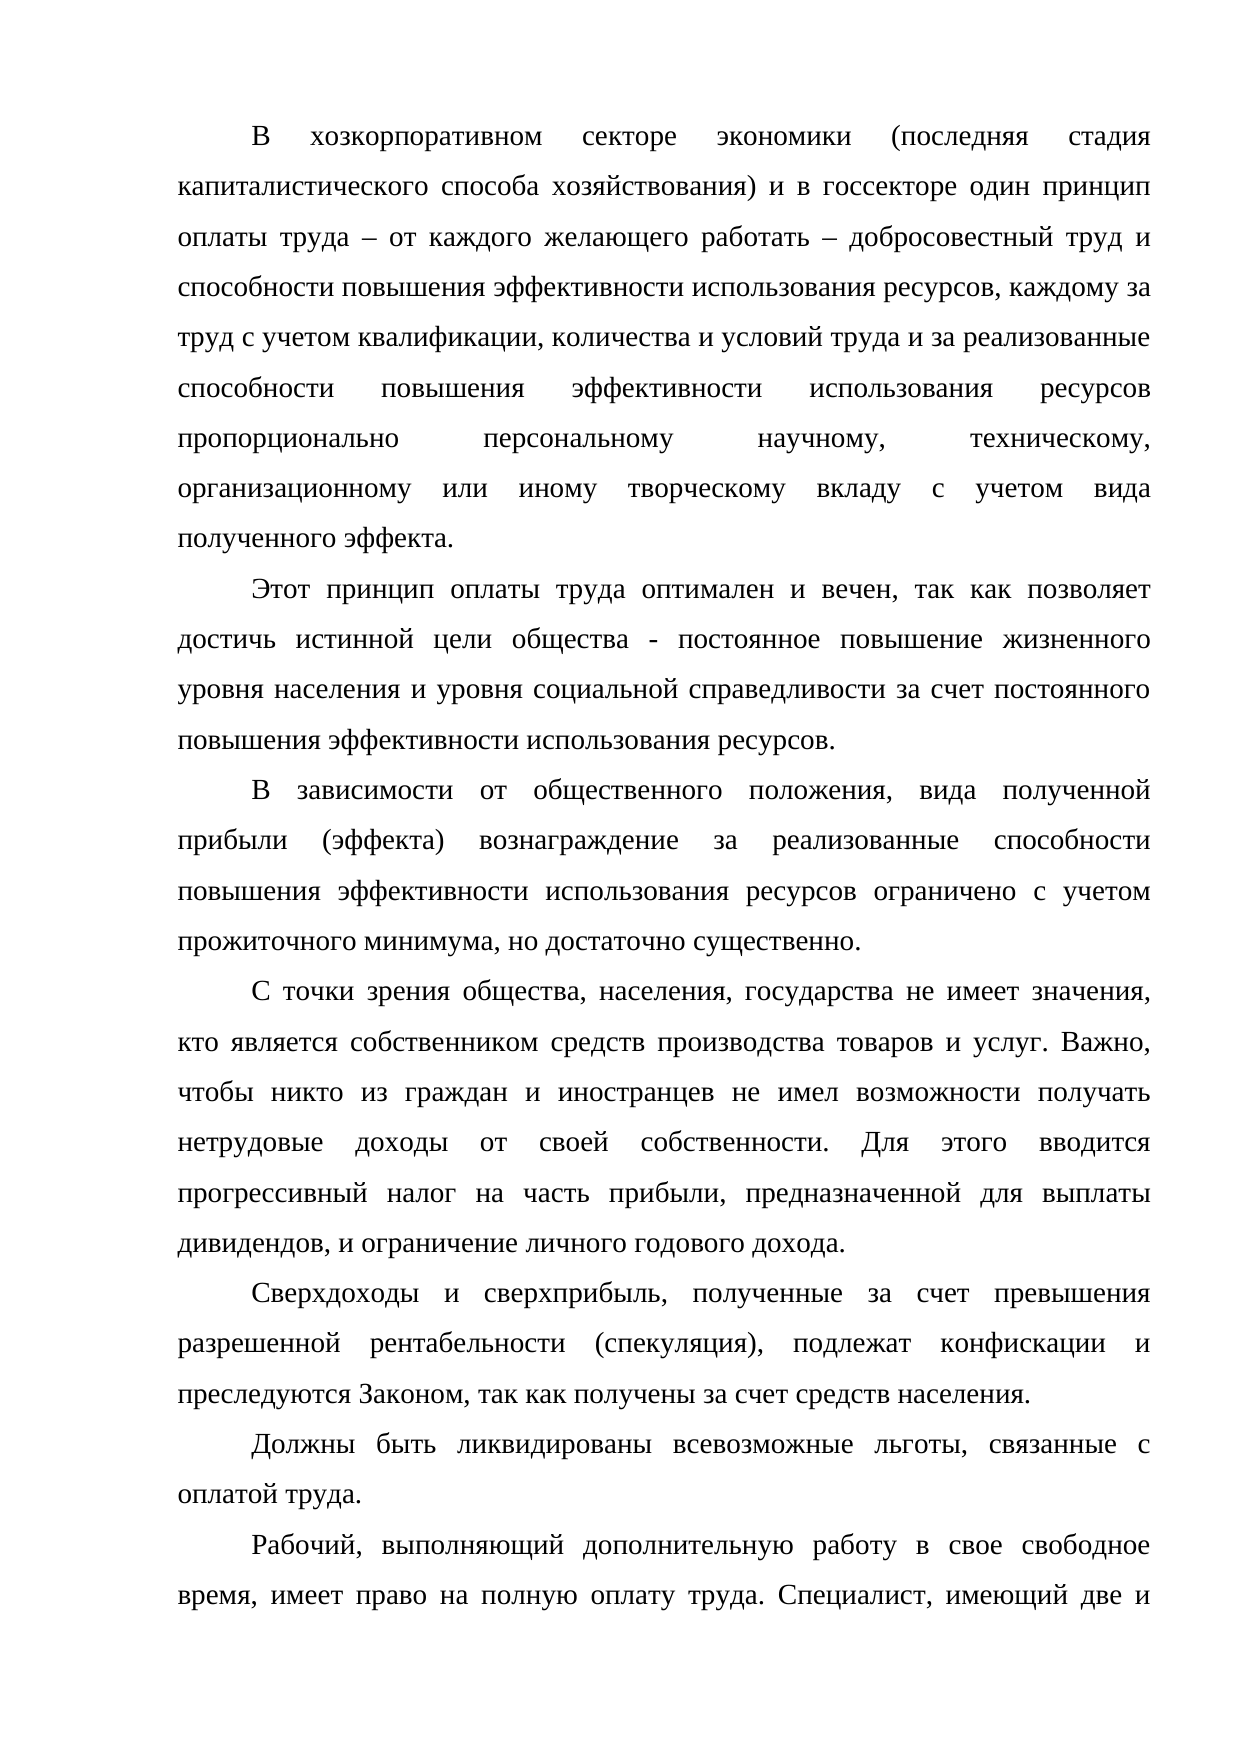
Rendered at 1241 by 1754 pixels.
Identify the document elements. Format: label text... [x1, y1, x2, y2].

text В хозкорпоративном секторе экономики (последняя стадия капиталистического способа хозяйствования) и в госсекторе один принцип оплаты труда – от каждого желающего работать – добросовестный труд и способности повышения эффективности использования ресурсов, каждому за труд с учетом квалификации, количества и условий труда и за реализованные способности повышения эффективности использования ресурсов пропорционально персональному научному, техническому, организационному или иному творческому вкладу с учетом вида полученного эффекта. [177, 118, 1152, 554]
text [177, 1527, 1152, 1611]
text Этот принцип оплаты труда оптимален и вечен, так как позволяет достичь истинной цели общества - постоянное повышение жизненного уровня населения и уровня социальной справедливости за счет постоянного повышения эффективности использования ресурсов. [177, 571, 1152, 755]
text Должны быть ликвидированы всевозможные льготы, связанные с оплатой труда. [177, 1426, 1152, 1510]
text Сверхдоходы и сверхприбыль, полученные за счет превышения разрешенной рентабельности (спекуляция), подлежат конфискации и преследуются Законом, так как получены за счет средств населения. [177, 1275, 1152, 1409]
text В зависимости от общественного положения, вида полученной прибыли (эффекта) вознаграждение за реализованные способности повышения эффективности использования ресурсов ограничено с учетом прожиточного минимума, но достаточно существенно. [177, 772, 1152, 957]
text С точки зрения общества, населения, государства не имеет значения, кто является собственником средств производства товаров и услуг. Важно, чтобы никто из граждан и иностранцев не имел возможности получать нетрудовые доходы от своей собственности. Для этого вводится прогрессивный налог на часть прибыли, предназначенной для выплаты дивидендов, и ограничение личного годового дохода. [177, 973, 1152, 1258]
